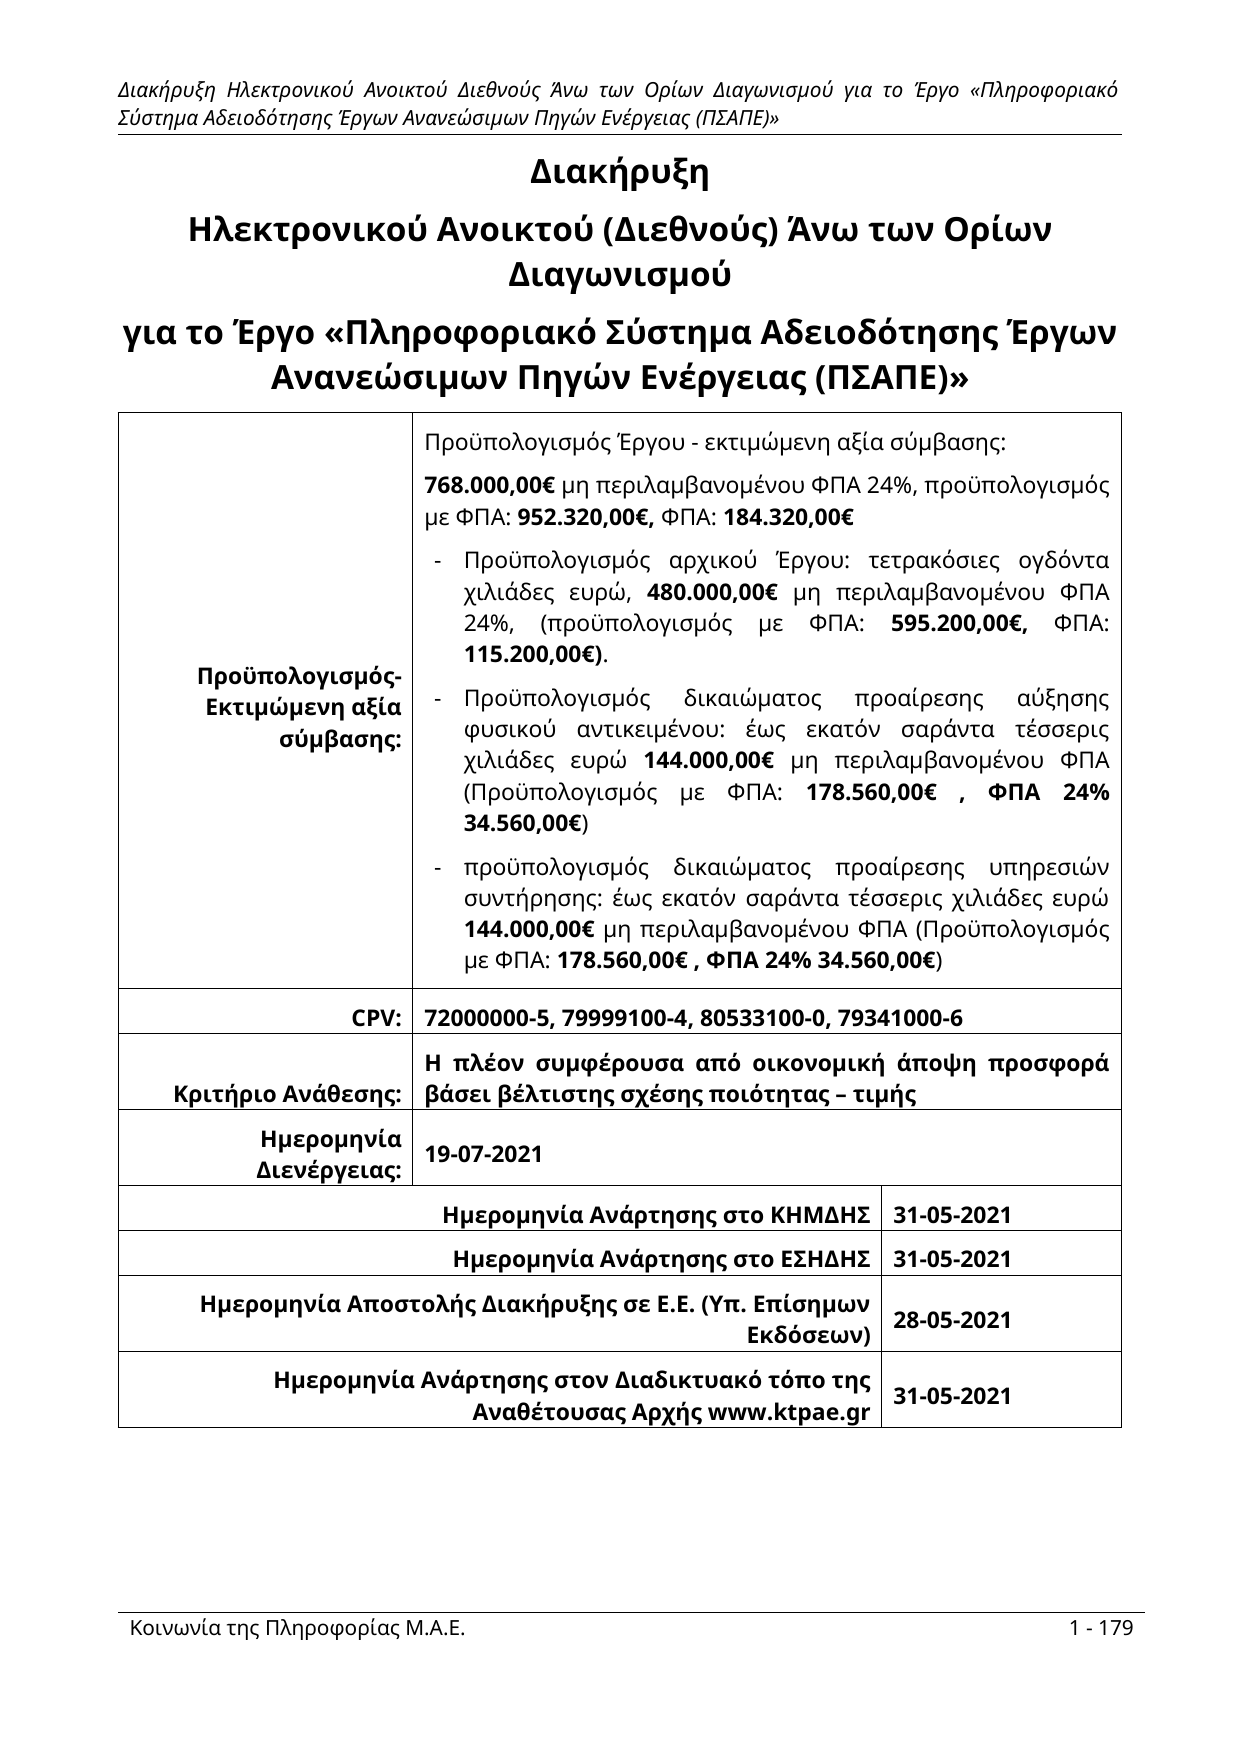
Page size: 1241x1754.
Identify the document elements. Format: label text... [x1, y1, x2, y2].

table_cell 28-05-2021 [882, 1276, 1121, 1351]
text Ηλεκτρονικού Ανοικτού (Διεθνούς) Άνω των Ορίων Διαγωνισμού [118, 205, 1122, 296]
table_cell Ημερομηνία Αποστολής Διακήρυξης σε Ε.Ε. (Υπ. Επίσημων Εκδόσεων) [119, 1276, 881, 1351]
text για το Έργο «Πληροφοριακό Σύστημα Αδειοδότησης Έργων Ανανεώσιμων Πηγών Ενέργειας (ΠΣΑΠΕ)» [118, 309, 1122, 399]
table_cell Ημερομηνία Ανάρτησης στον Διαδικτυακό τόπο της Αναθέτουσας Αρχής www.ktpae.gr [119, 1352, 881, 1427]
table_cell Ημερομηνία Ανάρτησης στο ΕΣΗΔΗΣ [119, 1231, 881, 1274]
text Διακήρυξη [118, 147, 1122, 193]
table_cell 72000000-5, 79999100-4, 80533100-0, 79341000-6 [413, 989, 1121, 1033]
table_cell 19-07-2021 [413, 1110, 1121, 1185]
table_cell Ημερομηνία Διενέργειας: [119, 1110, 412, 1185]
table_header Προϋπολογισμός Έργου - εκτιμώμενη αξία σύμβασης: 768.000,00€ μη περιλαμβανομένου ΦΠΑ 24%, προϋπολογισμός με ΦΠΑ: 952.320,00€, ΦΠΑ: 184.320,00€ Προϋπολογισμός αρχικού Έργου: τετρακόσιες ογδόντα χιλιάδες ευρώ, 480.000,00€ μη περιλαμβανομένου ΦΠΑ 24%, (προϋπολογισμός με ΦΠΑ: 595.200,00€, ΦΠΑ: 115.200,00€). Προϋπολογισμός δικαιώματος προαίρεσης αύξησης φυσικού αντικειμένου: έως εκατόν σαράντα τέσσερις χιλιάδες ευρώ 144.000,00€ μη περιλαμβανομένου ΦΠΑ (Προϋπολογισμός με ΦΠΑ: 178.560,00€ , ΦΠΑ 24% 34.560,00€) προϋπολογισμός δικαιώματος προαίρεσης υπηρεσιών συντήρησης: έως εκατόν σαράντα τέσσερις χιλιάδες ευρώ 144.000,00€ μη περιλαμβανομένου ΦΠΑ (Προϋπολογισμός με ΦΠΑ: 178.560,00€ , ΦΠΑ 24% 34.560,00€) [413, 413, 1121, 988]
table_cell 31-05-2021 [882, 1186, 1121, 1230]
table_cell CPV: [119, 989, 412, 1033]
table_cell Ημερομηνία Ανάρτησης στο ΚΗΜΔΗΣ [119, 1186, 881, 1230]
table_cell 31-05-2021 [882, 1352, 1121, 1427]
table_cell Η πλέον συμφέρουσα από οικονομική άποψη προσφορά βάσει βέλτιστης σχέσης ποιότητας – τιμής [413, 1034, 1121, 1109]
table_cell Κριτήριο Ανάθεσης: [119, 1034, 412, 1109]
table_header Προϋπολογισμός-Εκτιμώμενη αξία σύμβασης: [119, 413, 412, 988]
table_cell 31-05-2021 [882, 1231, 1121, 1274]
